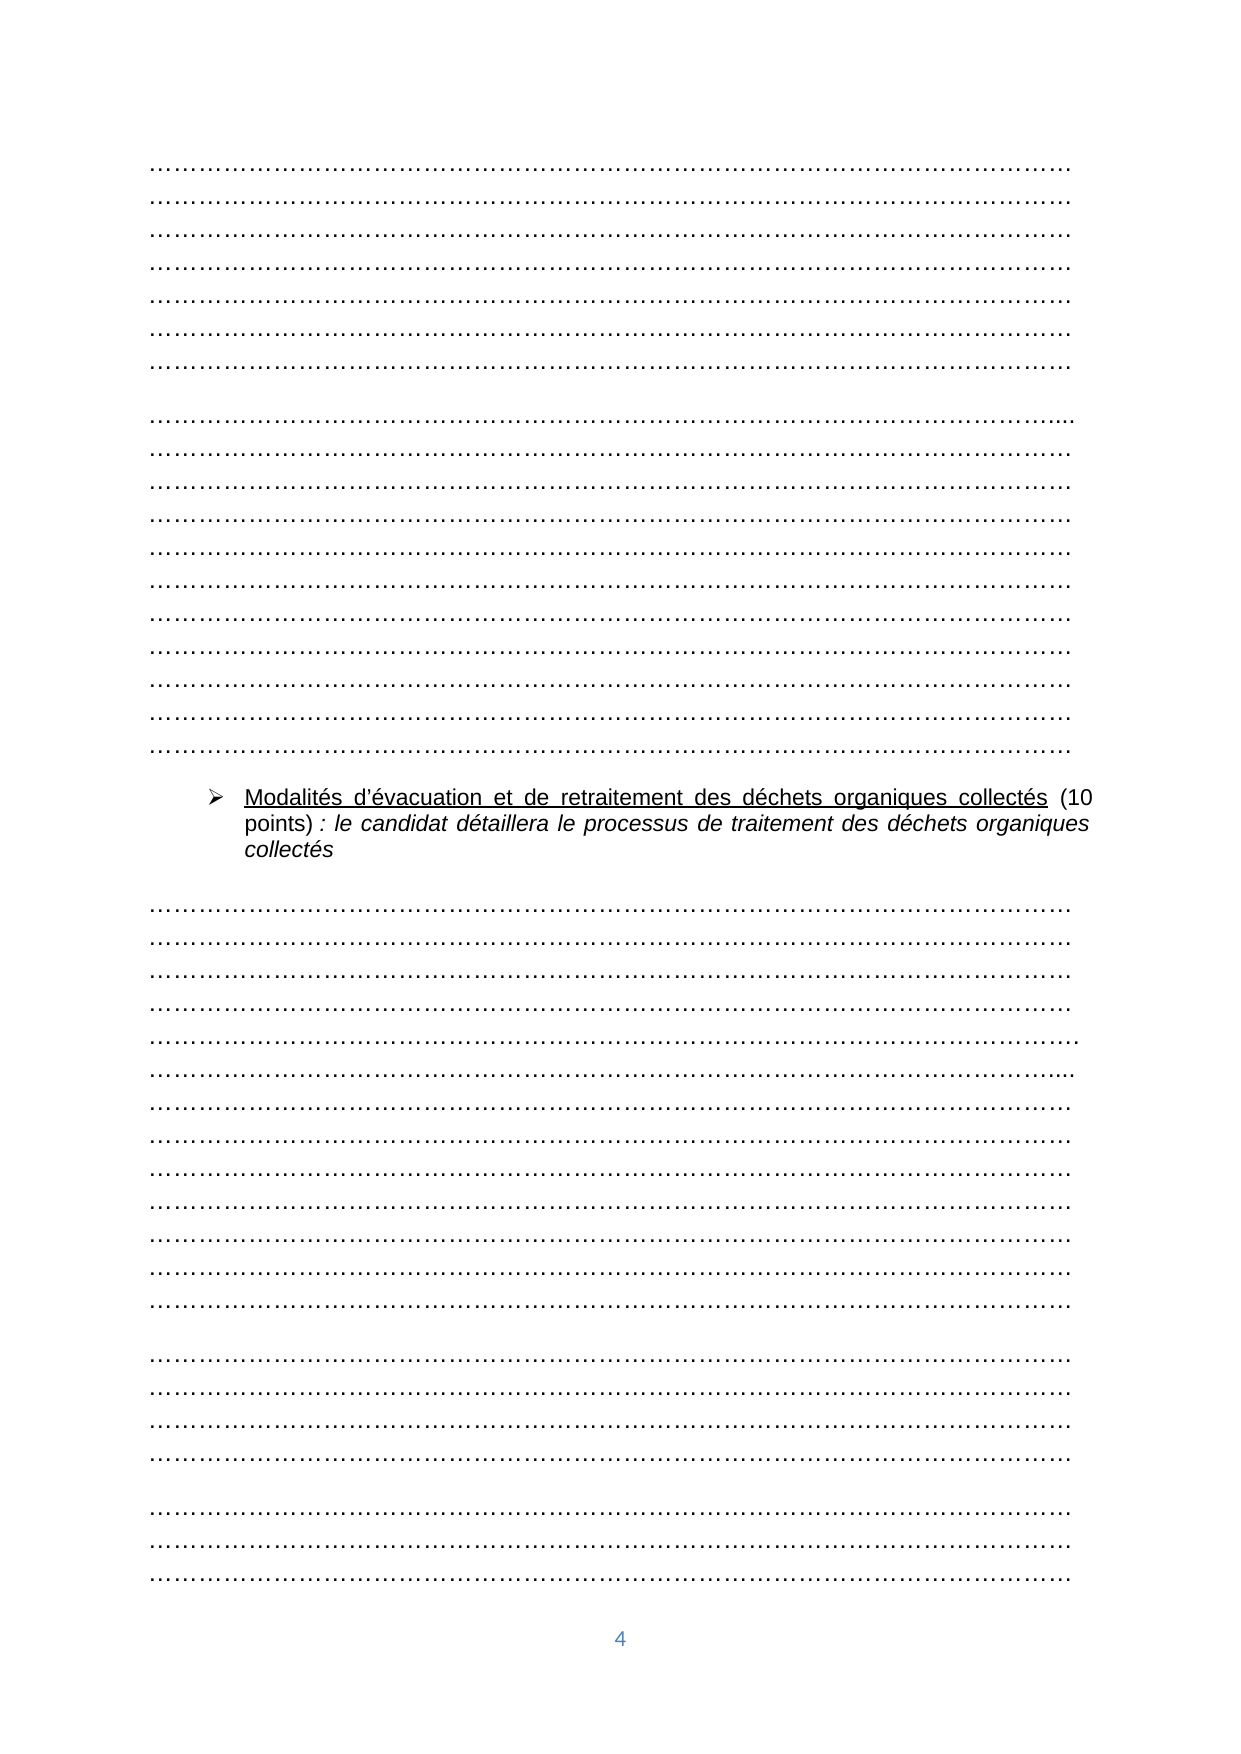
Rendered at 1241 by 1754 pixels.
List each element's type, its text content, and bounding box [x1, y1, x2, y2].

text ………………………………………………………………………………………………………………………………………………………………………………………………………………………………………………………………………………………………………………………………………………………………………………………………………… [148, 1339, 1093, 1467]
list Modalités d’évacuation et de retraitement des déchets organiques collectés (10 points) : le candidat détaillera le processus de traitement des déchets organiques collectés [207, 784, 1093, 863]
text ………………………………………………………………………………………………....………………………………………………………………………………………………………………………………………………………………………………………………………………………………………………………………………………………………………………………………………………………………………………………………………………………………………………………………………………………………………………………………………………………………………………………………………………………………………………………………………………………………………………………………………………………………………………………………………………………………………………………………………………………………………………………………………………………………………………………………………………………… [148, 399, 1093, 758]
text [148, 148, 1093, 374]
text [148, 1492, 1093, 1587]
